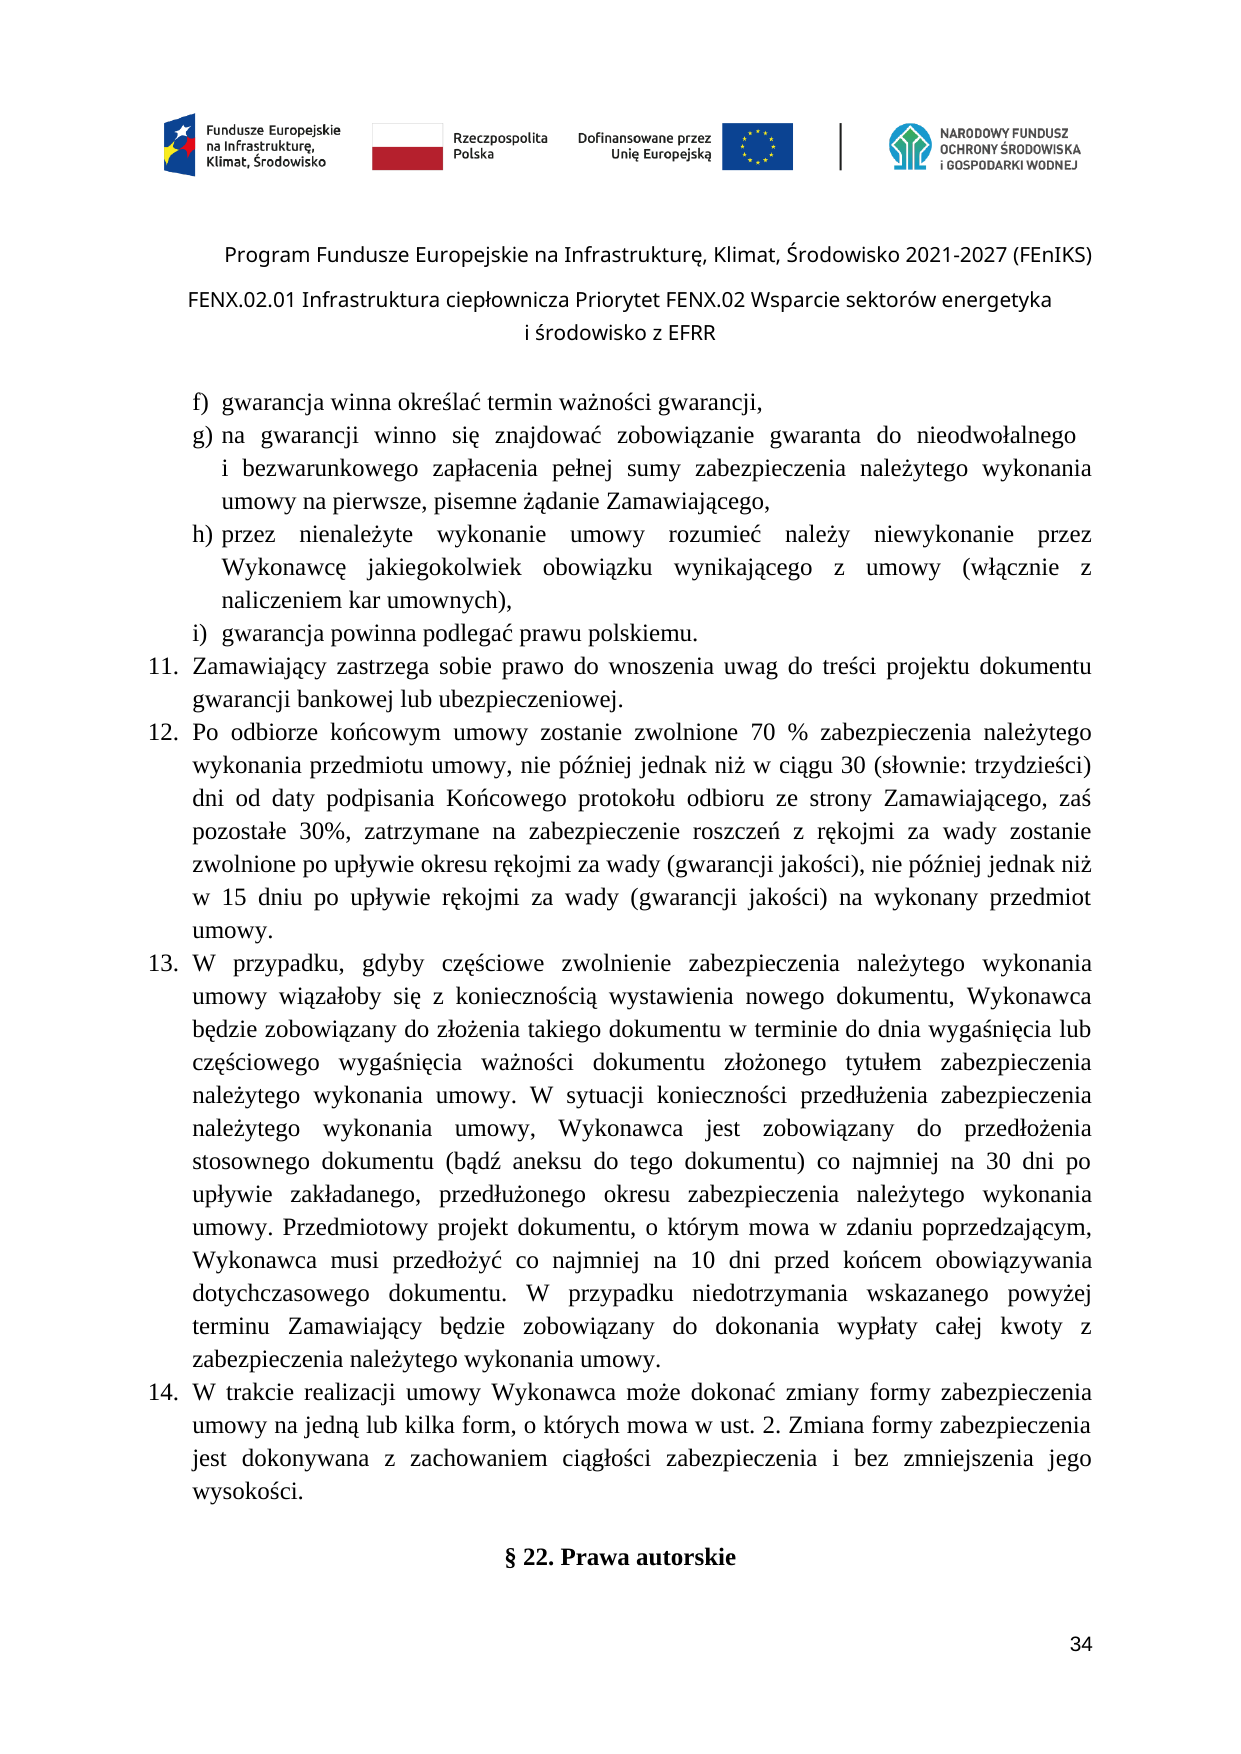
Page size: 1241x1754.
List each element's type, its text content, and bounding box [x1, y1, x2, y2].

text 13. W przypadku, gdyby częściowe zwolnienie zabezpieczenia należytego wykonania umowy wiązałoby się z koniecznością wystawienia nowego dokumentu, Wykonawca będzie zobowiązany do złożenia takiego dokumentu w terminie do dnia wygaśnięcia lub częściowego wygaśnięcia ważności dokumentu złożonego tytułem zabezpieczenia należytego wykonania umowy. W sytuacji konieczności przedłużenia zabezpieczenia należytego wykonania umowy, Wykonawca jest zobowiązany do przedłożenia stosownego dokumentu (bądź aneksu do tego dokumentu) co najmniej na 30 dni po upływie zakładanego, przedłużonego okresu zabezpieczenia należytego wykonania umowy. Przedmiotowy projekt dokumentu, o którym mowa w zdaniu poprzedzającym, Wykonawca musi przedłożyć co najmniej na 10 dni przed końcem obowiązywania dotychczasowego dokumentu. W przypadku niedotrzymania wskazanego powyżej terminu Zamawiający będzie zobowiązany do dokonania wypłaty całej kwoty z zabezpieczenia należytego wykonania umowy. [148, 948, 1093, 1373]
text § 22. Prawa autorskie [148, 1542, 1093, 1571]
text 11. Zamawiający zastrzega sobie prawo do wnoszenia uwag do treści projektu dokumentu gwarancji bankowej lub ubezpieczeniowej. [148, 651, 1093, 713]
text 12. Po odbiorze końcowym umowy zostanie zwolnione 70 % zabezpieczenia należytego wykonania przedmiotu umowy, nie później jednak niż w ciągu 30 (słownie: trzydzieści) dni od daty podpisania Końcowego protokołu odbioru ze strony Zamawiającego, zaś pozostałe 30%, zatrzymane na zabezpieczenie roszczeń z rękojmi za wady zostanie zwolnione po upływie okresu rękojmi za wady (gwarancji jakości), nie później jednak niż w 15 dniu po upływie rękojmi za wady (gwarancji jakości) na wykonany przedmiot umowy. [148, 717, 1093, 944]
text 14. W trakcie realizacji umowy Wykonawca może dokonać zmiany formy zabezpieczenia umowy na jedną lub kilka form, o których mowa w ust. 2. Zmiana formy zabezpieczenia jest dokonywana z zachowaniem ciągłości zabezpieczenia i bez zmniejszenia jego wysokości. [148, 1377, 1093, 1505]
text f) gwarancja winna określać termin ważności gwarancji, [148, 387, 1093, 415]
text i) gwarancja powinna podlegać prawu polskiemu. [192, 618, 1093, 647]
text h) przez nienależyte wykonanie umowy rozumieć należy niewykonanie przez Wykonawcę jakiegokolwiek obowiązku wynikającego z umowy (włącznie z naliczeniem kar umownych), [192, 519, 1093, 613]
text g) na gwarancji winno się znajdować zobowiązanie gwaranta do nieodwołalnego i bezwarunkowego zapłacenia pełnej sumy zabezpieczenia należytego wykonania umowy na pierwsze, pisemne żądanie Zamawiającego, [192, 420, 1093, 514]
picture [147, 97, 1093, 192]
